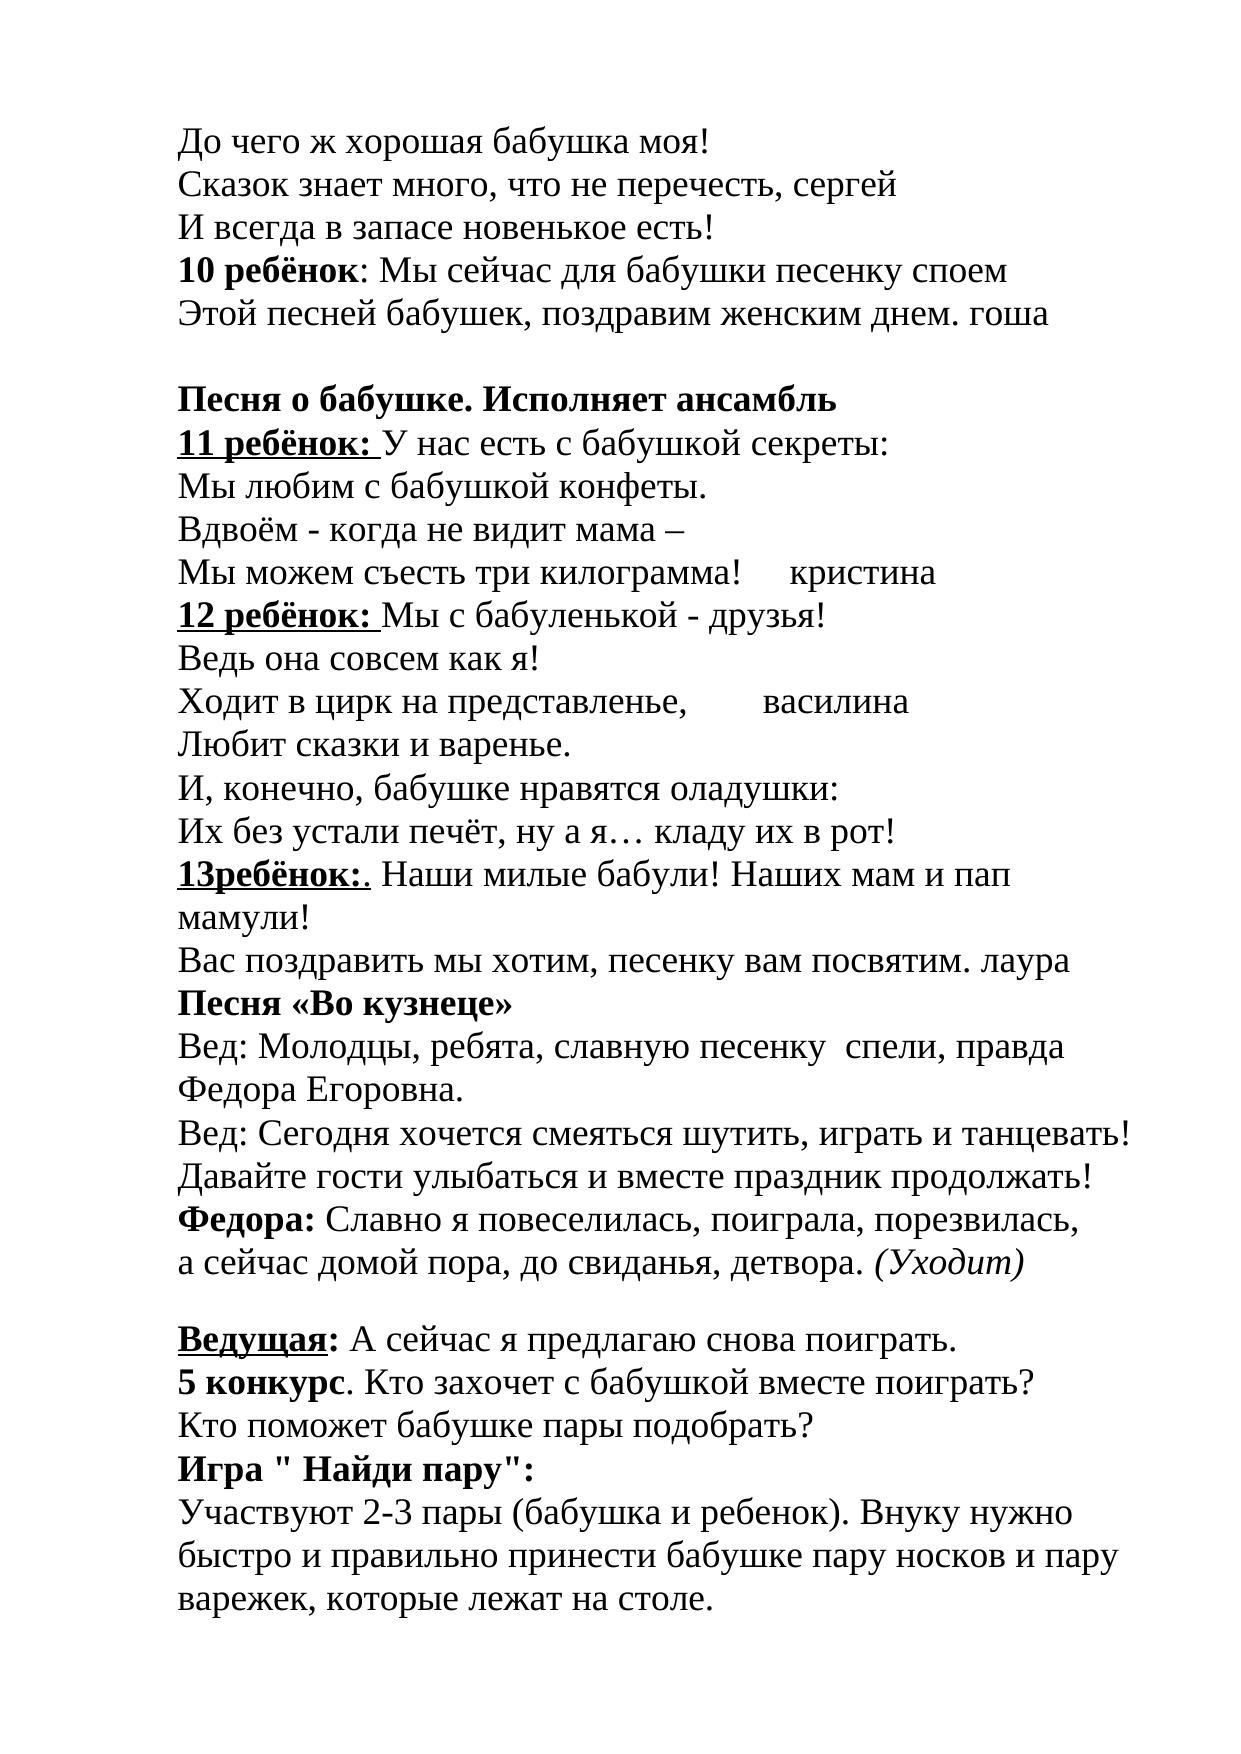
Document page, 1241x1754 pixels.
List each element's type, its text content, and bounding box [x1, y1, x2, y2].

text Вед: Сегодня хочется смеяться шутить, играть и танцевать! [177, 1110, 1152, 1153]
text Давайте гости улыбаться и вместе праздник продолжать! [177, 1153, 1152, 1196]
text Мы можем съесть три килограмма! кристина [177, 549, 1152, 592]
text Вдвоём - когда не видит мама – [177, 506, 1152, 549]
text Ходит в цирк на представленье, василина [177, 679, 1152, 722]
text И, конечно, бабушке нравятся оладушки: [177, 765, 1152, 808]
text И всегда в запасе новенькое есть! [177, 204, 1152, 247]
text Этой песней бабушек, поздравим женским днем. гоша [177, 291, 1152, 334]
text 12 ребёнок: Мы с бабуленькой - друзья! [177, 592, 1152, 636]
text Участвуют 2-3 пары (бабушка и ребенок). Внуку нужно быстро и правильно принести бабушке пару носков и пару варежек, которые лежат на столе. [177, 1489, 1152, 1618]
text 10 ребёнок: Мы сейчас для бабушки песенку споем [177, 247, 1152, 291]
text Песня «Во кузнеце» [177, 981, 1152, 1024]
text 5 конкурс. Кто захочет с бабушкой вместе поиграть? [177, 1360, 1152, 1403]
text Вед: Молодцы, ребята, славную песенку спели, правда Федора Егоровна. [177, 1024, 1152, 1110]
text Ведущая: А сейчас я предлагаю снова поиграть. [177, 1317, 1152, 1360]
text 11 ребёнок: У нас есть с бабушкой секреты: [177, 420, 1152, 463]
text Сказок знает много, что не перечесть, сергей [177, 161, 1152, 204]
text Их без устали печёт, ну а я… кладу их в рот! [177, 808, 1152, 851]
text Песня о бабушке. Исполняет ансамбль [177, 377, 1152, 420]
text Вас поздравить мы хотим, песенку вам посвятим. лаура [177, 937, 1152, 981]
text 13ребёнок:. Наши милые бабули! Наших мам и пап мамули! [177, 851, 1152, 937]
text Любит сказки и варенье. [177, 722, 1152, 765]
text Федора: Славно я повеселилась, поиграла, порезвилась, [177, 1196, 1152, 1239]
text Ведь она совсем как я! [177, 636, 1152, 679]
text До чего ж хорошая бабушка моя! [177, 118, 1152, 161]
text Игра " Найди пару": [177, 1446, 1152, 1489]
text а сейчас домой пора, до свиданья, детвора. (Уходит) [177, 1239, 1152, 1282]
text Мы любим с бабушкой конфеты. [177, 463, 1152, 506]
text Кто поможет бабушке пары подобрать? [177, 1403, 1152, 1446]
